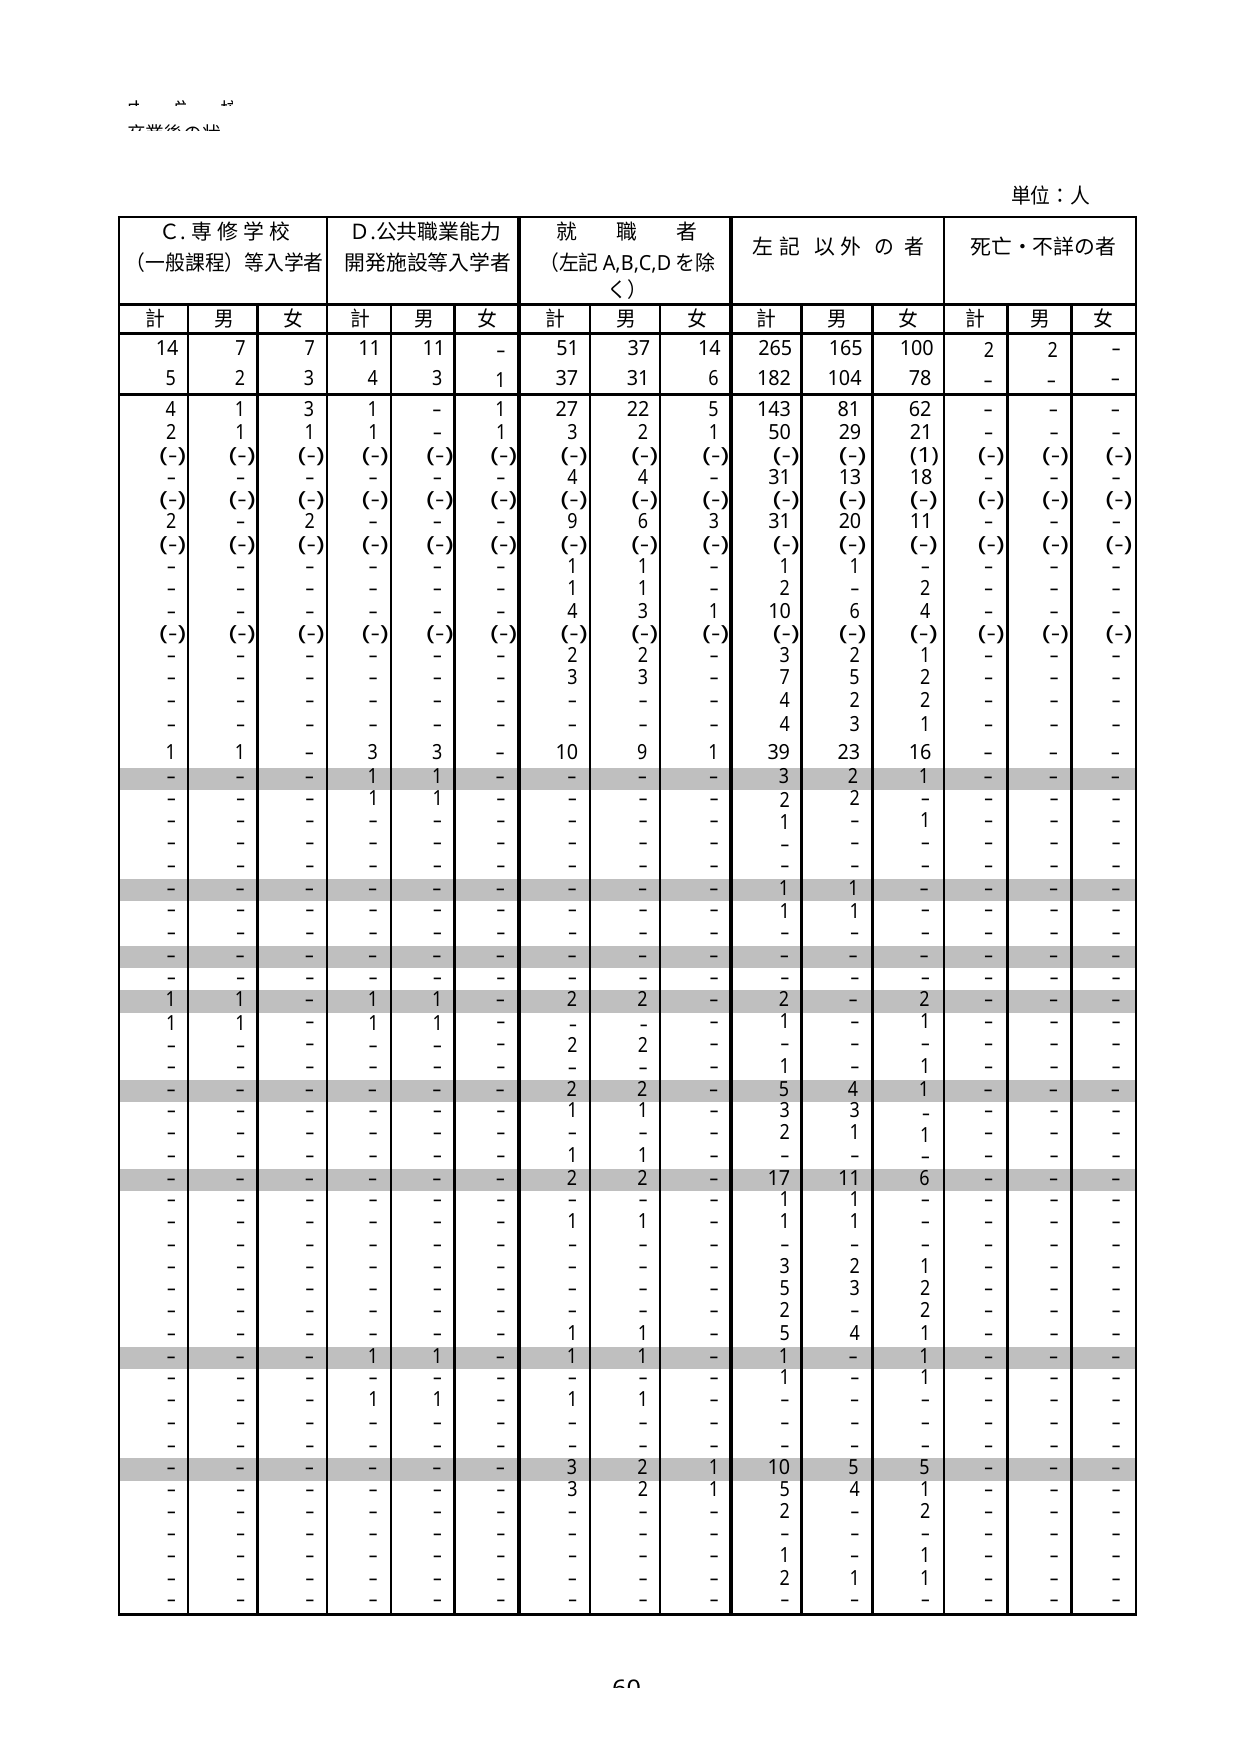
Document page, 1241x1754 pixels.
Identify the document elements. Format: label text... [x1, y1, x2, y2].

table_cell - [1073, 946, 1135, 968]
table_cell - [945, 1591, 1006, 1613]
table_cell - [328, 1502, 390, 1524]
table_cell - [661, 1435, 729, 1458]
table_cell - [328, 557, 390, 579]
table_cell 10 [733, 602, 800, 624]
table_cell - [661, 834, 729, 856]
table_cell - [120, 1369, 187, 1391]
table_cell - [456, 1169, 517, 1191]
table_cell - [591, 1435, 659, 1458]
table_cell - [392, 1413, 453, 1435]
table_cell 165 [803, 335, 871, 361]
table_cell 51 [521, 335, 589, 361]
table_cell - [120, 879, 187, 901]
table_cell (-) [591, 624, 659, 646]
table_cell - [259, 1369, 326, 1391]
table_cell - [661, 1235, 729, 1257]
table_cell 女 [661, 306, 729, 332]
table_cell 3 [803, 1102, 871, 1123]
table_cell - [189, 557, 256, 579]
table_cell - [120, 1279, 187, 1302]
table_cell - [874, 968, 943, 990]
table_cell (-) [259, 624, 326, 646]
table_cell 4 [591, 468, 659, 490]
table_cell 81 [803, 396, 871, 421]
table_cell - [591, 1302, 659, 1324]
table_cell - [392, 946, 453, 968]
table_cell - [456, 1235, 517, 1257]
table_cell 1 [328, 1391, 390, 1413]
table_cell - [189, 1413, 256, 1435]
table_cell 1 [259, 421, 326, 446]
table_cell - [521, 1525, 589, 1547]
table_cell 1 [874, 1057, 943, 1080]
table_cell - [661, 1191, 729, 1212]
table_cell 女 [259, 306, 326, 332]
table_cell - [591, 879, 659, 901]
table_cell (-) [733, 535, 800, 557]
table_cell - [456, 602, 517, 624]
table_cell - [259, 1347, 326, 1369]
table_cell 23 [803, 738, 871, 767]
table_cell - [456, 1213, 517, 1235]
table_cell - [1009, 1213, 1070, 1235]
table_cell - [591, 790, 659, 811]
table_cell - [945, 1413, 1006, 1435]
table_cell - [456, 1502, 517, 1524]
table_cell - [392, 557, 453, 579]
table_cell - [189, 1481, 256, 1502]
table_cell - [259, 1525, 326, 1547]
table_cell - [392, 856, 453, 879]
table_cell - [874, 1435, 943, 1458]
table_cell - [392, 713, 453, 738]
table_cell - [1009, 1080, 1070, 1102]
table_cell - [392, 1502, 453, 1524]
table_cell - [189, 1569, 256, 1591]
table_cell - [259, 1169, 326, 1191]
table_cell 1 [521, 1102, 589, 1123]
table_cell - [328, 1279, 390, 1302]
table_cell - [259, 768, 326, 790]
table_cell (-) [120, 624, 187, 646]
table_cell - [521, 1413, 589, 1435]
table_cell - [392, 1302, 453, 1324]
table_cell 3 [392, 361, 453, 392]
table_cell 3 [259, 396, 326, 421]
table_cell - [874, 834, 943, 856]
table_cell - [189, 968, 256, 990]
table_cell 2 [120, 421, 187, 446]
table_cell - [521, 946, 589, 968]
table_cell - [189, 834, 256, 856]
table_cell - [1073, 602, 1135, 624]
table_cell - [120, 1191, 187, 1212]
table_cell - [591, 1502, 659, 1524]
table_cell - [120, 946, 187, 968]
table_cell 2 [874, 1302, 943, 1324]
table_cell 31 [733, 468, 800, 490]
table_cell 3 [521, 669, 589, 691]
table_cell - [456, 856, 517, 879]
table_cell - [392, 1481, 453, 1502]
table_cell - [1009, 811, 1070, 833]
table_cell 1 [591, 1347, 659, 1369]
table_cell - [328, 1525, 390, 1547]
table_cell - [803, 1369, 871, 1391]
table_cell - [392, 1123, 453, 1146]
table_cell - [120, 856, 187, 879]
table_cell 3 [733, 646, 800, 668]
table_cell 1 [189, 396, 256, 421]
table_cell - [456, 1034, 517, 1057]
table_cell - [328, 856, 390, 879]
table_cell - [1009, 468, 1070, 490]
table_cell - [328, 669, 390, 691]
table_cell - [874, 1034, 943, 1057]
table_cell - [1073, 713, 1135, 738]
table_cell 3 [328, 738, 390, 767]
table_cell - [1073, 1591, 1135, 1613]
table_cell 3 [661, 513, 729, 535]
table_cell - [1073, 691, 1135, 713]
table_cell - [456, 879, 517, 901]
table_cell - [259, 1458, 326, 1481]
table_cell - [945, 923, 1006, 946]
table_cell - [120, 468, 187, 490]
table_cell - [189, 1235, 256, 1257]
table_cell - [733, 1525, 800, 1547]
table_cell - [259, 1591, 326, 1613]
table_cell - [392, 1435, 453, 1458]
table_cell 100 [874, 335, 943, 361]
table_cell - [1073, 1080, 1135, 1102]
table_cell - [392, 1191, 453, 1212]
table_cell (-) [803, 535, 871, 557]
table_cell - [521, 856, 589, 879]
table_cell (-) [874, 490, 943, 513]
table_cell 1 [591, 1391, 659, 1413]
table_cell 1 [189, 738, 256, 767]
table_cell - [259, 1547, 326, 1569]
table_cell - [1009, 1146, 1070, 1169]
table_cell 1 [521, 1146, 589, 1169]
table_cell - [328, 713, 390, 738]
table_cell - [189, 923, 256, 946]
table_cell (-) [661, 490, 729, 513]
table_cell - [591, 1369, 659, 1391]
table_cell (-) [1073, 535, 1135, 557]
table_cell - [1073, 1502, 1135, 1524]
table_header 以 外 [808, 218, 872, 303]
table_cell - [945, 1102, 1006, 1123]
table_cell - [661, 856, 729, 879]
table_cell - [803, 1013, 871, 1034]
table_cell - [945, 1013, 1006, 1034]
table_cell 4 [521, 602, 589, 624]
table_cell - [661, 1169, 729, 1191]
table_cell - [259, 1279, 326, 1302]
table_cell - [1009, 396, 1070, 421]
table_cell - [1073, 1057, 1135, 1080]
table_cell - [661, 811, 729, 833]
table_cell - [259, 968, 326, 990]
table_cell - [259, 834, 326, 856]
table_cell - [803, 1302, 871, 1324]
table_cell - [661, 1502, 729, 1524]
table_cell - [456, 923, 517, 946]
table_cell - [456, 790, 517, 811]
table_cell - [392, 421, 453, 446]
table_cell - [733, 1034, 800, 1057]
table_cell (-) [945, 535, 1006, 557]
table_cell - [661, 1057, 729, 1080]
table_cell 6 [591, 513, 659, 535]
table_cell - [120, 1080, 187, 1102]
table_cell - [1073, 811, 1135, 833]
table_cell - [392, 580, 453, 602]
table_cell - [259, 1391, 326, 1413]
table_cell - [521, 834, 589, 856]
table_cell (-) [189, 624, 256, 646]
table_cell - [189, 790, 256, 811]
table_cell 11 [328, 335, 390, 361]
table_cell - [328, 646, 390, 668]
table_cell - [120, 691, 187, 713]
table_cell 1 [521, 557, 589, 579]
table_cell - [328, 946, 390, 968]
table_header Ｄ.公共職業能力 開発施設等入学者 [328, 218, 517, 303]
table_cell - [945, 421, 1006, 446]
table_cell (-) [521, 446, 589, 468]
table_cell - [661, 990, 729, 1013]
table_cell 5 [803, 669, 871, 691]
table_cell 2 [874, 1502, 943, 1524]
table_cell 2 [521, 990, 589, 1013]
table_cell 1 [874, 1547, 943, 1569]
table_cell 計 [328, 306, 390, 332]
table_cell 3 [591, 669, 659, 691]
table_cell 22 [591, 396, 659, 421]
table_cell - [328, 1435, 390, 1458]
table_cell - [803, 834, 871, 856]
table_cell 3 [591, 602, 659, 624]
table_cell - [456, 901, 517, 922]
table_cell - [328, 1146, 390, 1169]
table_cell 3 [733, 1102, 800, 1123]
table_cell - [1009, 602, 1070, 624]
table_cell - [259, 1146, 326, 1169]
table_cell - [456, 669, 517, 691]
table_cell - [803, 811, 871, 833]
table_cell - [521, 1569, 589, 1591]
table_cell 4 [803, 1324, 871, 1347]
table_cell 3 [392, 738, 453, 767]
table_cell - [803, 1547, 871, 1569]
table_cell 1 [874, 1369, 943, 1391]
table_cell - [945, 1502, 1006, 1524]
table_cell - [803, 1435, 871, 1458]
table_cell (-) [1009, 624, 1070, 646]
table_cell - [521, 1257, 589, 1279]
table_cell - [661, 946, 729, 968]
table_cell 1 [733, 879, 800, 901]
table_cell - [945, 1525, 1006, 1547]
table_cell - [945, 901, 1006, 922]
table_cell 男 [392, 306, 453, 332]
table_cell - [661, 968, 729, 990]
table_header 左 記 [733, 218, 808, 303]
table_cell 1 [328, 768, 390, 790]
table_cell - [945, 1347, 1006, 1369]
table_cell - [456, 834, 517, 856]
table_cell - [1073, 1324, 1135, 1347]
table_cell - [874, 1591, 943, 1613]
table_cell 1 [456, 421, 517, 446]
table_cell - [120, 1435, 187, 1458]
table_cell - [803, 1347, 871, 1369]
table_cell 1 [521, 1324, 589, 1347]
table_cell - [1009, 1302, 1070, 1324]
table_cell 計 [733, 306, 800, 332]
table_cell - [1009, 1525, 1070, 1547]
table_cell - [521, 790, 589, 811]
table_cell - [189, 580, 256, 602]
table_cell 女 [1073, 306, 1135, 332]
table_cell - [189, 1123, 256, 1146]
table_cell 13 [803, 468, 871, 490]
table_cell - [733, 1435, 800, 1458]
table_cell 27 [521, 396, 589, 421]
table_cell - [189, 879, 256, 901]
table_cell - [591, 901, 659, 922]
table_cell - [328, 1213, 390, 1235]
table_cell - [189, 713, 256, 738]
table_cell - [803, 1525, 871, 1547]
table_cell (-) [945, 490, 1006, 513]
table_cell - [1009, 1169, 1070, 1191]
table_cell 女 [874, 306, 943, 332]
table_cell - [945, 1213, 1006, 1235]
table_cell - [1073, 879, 1135, 901]
table_header 者 [897, 218, 943, 303]
table_cell - [1073, 1169, 1135, 1191]
table_cell - [874, 1391, 943, 1413]
table_cell - [1009, 856, 1070, 879]
table_cell - [521, 1191, 589, 1212]
table_cell - [803, 1034, 871, 1057]
table_cell 1 - [803, 901, 871, 946]
table_cell - [120, 1123, 187, 1146]
table_cell - [328, 1324, 390, 1347]
table_cell - [1009, 1324, 1070, 1347]
table_cell - [456, 1257, 517, 1279]
table_cell - [328, 1191, 390, 1212]
table_cell - [189, 1146, 256, 1169]
table_cell 20 [803, 513, 871, 535]
table_cell - [661, 669, 729, 691]
table_cell - [1073, 361, 1135, 392]
table_cell 17 [733, 1169, 800, 1191]
table_cell - [328, 1169, 390, 1191]
table_cell - [945, 738, 1006, 767]
table_cell - [661, 1034, 729, 1057]
table_cell - [392, 1458, 453, 1481]
table_cell 1 - - [328, 1013, 390, 1080]
table_cell 2 [521, 646, 589, 668]
table_cell - [521, 901, 589, 922]
table_cell (-) [120, 446, 187, 468]
table_cell - 2 - [521, 1013, 589, 1080]
table_cell - [456, 1146, 517, 1169]
table_cell - [521, 1302, 589, 1324]
table_cell (-) [1073, 624, 1135, 646]
table_cell - [259, 879, 326, 901]
table_cell 3 [733, 1257, 800, 1279]
table_cell - [803, 1591, 871, 1613]
table_cell - [591, 1257, 659, 1279]
table_cell - [456, 1324, 517, 1347]
table_cell - [1073, 1302, 1135, 1324]
table_cell - [1009, 1235, 1070, 1257]
table_cell - [874, 946, 943, 968]
table_cell - [189, 1302, 256, 1324]
table_cell 37 [521, 361, 589, 392]
table_cell 1 [591, 1324, 659, 1347]
table_cell - [120, 1502, 187, 1524]
table_cell 2 [591, 990, 659, 1013]
table_cell - [259, 946, 326, 968]
table_cell 1 [591, 1102, 659, 1123]
table_cell - [189, 1257, 256, 1279]
table_cell (-) [874, 624, 943, 646]
table_cell - [874, 1413, 943, 1435]
table_cell - [945, 834, 1006, 856]
table_cell - [120, 602, 187, 624]
table_cell - [392, 1547, 453, 1569]
table_cell - [945, 1391, 1006, 1413]
table_cell - [259, 738, 326, 767]
table_cell - [189, 1591, 256, 1613]
table_cell - [1073, 1413, 1135, 1435]
table_cell - [803, 968, 871, 990]
table_cell - [189, 513, 256, 535]
table_cell - [945, 1369, 1006, 1391]
table_cell - [661, 468, 729, 490]
table_cell - [328, 513, 390, 535]
table_cell (-) [661, 535, 729, 557]
table_cell - [803, 1235, 871, 1257]
table_cell - [945, 1169, 1006, 1191]
table_cell 2 [591, 1458, 659, 1481]
table_cell - [456, 1591, 517, 1613]
table_cell - [945, 669, 1006, 691]
table_cell 5 [733, 1279, 800, 1302]
table_cell - [259, 669, 326, 691]
table_cell - [661, 713, 729, 738]
table_cell - [259, 1302, 326, 1324]
table_cell (-) [456, 490, 517, 513]
table_cell - [392, 1569, 453, 1591]
table_cell (-) [259, 490, 326, 513]
table_cell - [392, 691, 453, 713]
table_cell 1 [874, 1257, 943, 1279]
table_cell - [1073, 790, 1135, 811]
table_cell - [456, 513, 517, 535]
table_cell - [1073, 738, 1135, 767]
table_cell 5 [803, 1458, 871, 1481]
table_cell - [328, 580, 390, 602]
table_cell - [392, 1080, 453, 1102]
table_cell 3 [521, 421, 589, 446]
table_cell - [456, 691, 517, 713]
table_cell - [1073, 834, 1135, 856]
table_cell 1 - [733, 901, 800, 946]
table_cell 男 [803, 306, 871, 332]
table_cell - [456, 946, 517, 968]
table_cell - [945, 646, 1006, 668]
table_cell (-) [733, 624, 800, 646]
table_cell (-) [733, 446, 800, 468]
table_cell - [874, 1191, 943, 1212]
table_cell 1 [733, 1057, 800, 1080]
table_cell - [392, 1591, 453, 1613]
table_cell - [189, 1169, 256, 1191]
subtitle 単位：人 [106, 182, 1090, 210]
table_cell - [661, 1324, 729, 1347]
table_cell - [661, 768, 729, 790]
table_cell - [189, 1191, 256, 1212]
table_cell - [189, 1391, 256, 1413]
table_cell 計 [521, 306, 589, 332]
table_cell - [945, 691, 1006, 713]
table_cell - [456, 557, 517, 579]
table_cell - [456, 1279, 517, 1302]
table_cell - [259, 1481, 326, 1502]
table_cell - [874, 1235, 943, 1257]
table_cell 4 [521, 468, 589, 490]
table_cell 1 [661, 1458, 729, 1481]
table_cell - [803, 1391, 871, 1413]
table_cell - [945, 580, 1006, 602]
table_cell - [189, 669, 256, 691]
table_cell - [456, 1080, 517, 1102]
table_cell 1 [591, 580, 659, 602]
table_cell - [259, 1413, 326, 1435]
table_cell - [456, 1391, 517, 1413]
table_cell - [661, 923, 729, 946]
table_cell - [259, 1057, 326, 1080]
table_cell - [945, 968, 1006, 990]
table_cell - 1 - [874, 1102, 943, 1169]
table_cell 3 [733, 768, 800, 790]
table_cell - [456, 1057, 517, 1080]
table_cell 1 [591, 1213, 659, 1235]
table_cell - [1073, 1369, 1135, 1391]
table_cell 1 [392, 1347, 453, 1369]
table_cell (-) [521, 535, 589, 557]
table_cell - [661, 790, 729, 811]
table_cell 4 [874, 602, 943, 624]
table_cell - [259, 1013, 326, 1034]
table_cell - [1073, 1435, 1135, 1458]
table_cell - [945, 811, 1006, 833]
table_cell - [945, 1235, 1006, 1257]
table_cell - [189, 1547, 256, 1569]
table_cell 39 [733, 738, 800, 767]
table_cell - [1073, 1034, 1135, 1057]
table_cell - [1073, 1235, 1135, 1257]
table_cell - [120, 1458, 187, 1481]
table_cell - [120, 1102, 187, 1123]
table_cell - [733, 1146, 800, 1169]
table_cell - [189, 1279, 256, 1302]
table_cell - [120, 1413, 187, 1435]
table_cell - [803, 946, 871, 968]
table_cell 1 [733, 1547, 800, 1569]
table_cell - [189, 468, 256, 490]
table_cell - [803, 1502, 871, 1524]
table_cell - [733, 1235, 800, 1257]
table_cell - [259, 901, 326, 922]
table_cell - [456, 1435, 517, 1458]
table_cell - [945, 1080, 1006, 1102]
table_cell - [189, 691, 256, 713]
table_cell - [521, 1279, 589, 1302]
table_cell - [591, 1279, 659, 1302]
table_cell 1 [803, 1123, 871, 1146]
table_cell - [120, 1347, 187, 1369]
table_cell - [1073, 990, 1135, 1013]
table_cell 182 [733, 361, 800, 392]
table_cell - [945, 1435, 1006, 1458]
table_cell 7 [733, 669, 800, 691]
table_cell - [189, 811, 256, 833]
table_cell 1 [521, 1213, 589, 1235]
table_cell 1 [120, 990, 187, 1013]
table_cell 1 [874, 1481, 943, 1502]
table_cell - [259, 811, 326, 833]
table_cell (-) [661, 624, 729, 646]
table_cell - [591, 691, 659, 713]
table_cell (-) [591, 535, 659, 557]
table_cell - [1009, 580, 1070, 602]
table_cell - [392, 1279, 453, 1302]
table_cell - [874, 790, 943, 811]
table_cell 21 [874, 421, 943, 446]
table_cell - [1073, 580, 1135, 602]
table_cell - [521, 1123, 589, 1146]
table_cell - [1009, 557, 1070, 579]
table_cell 1 [661, 738, 729, 767]
table_cell - [1073, 1123, 1135, 1146]
table_cell 2 [874, 1279, 943, 1302]
table_cell - [392, 901, 453, 922]
table_cell - [120, 968, 187, 990]
table_cell - [189, 946, 256, 968]
table_cell - [945, 1146, 1006, 1169]
table_cell 1 [874, 646, 943, 668]
table_cell - [521, 1547, 589, 1569]
table_cell 2 [874, 691, 943, 713]
table_cell 6 [803, 602, 871, 624]
table_cell - [1073, 1102, 1135, 1123]
table_cell (-) [1009, 490, 1070, 513]
table_cell 1 [733, 1369, 800, 1391]
table_cell - [392, 923, 453, 946]
table_cell - [259, 1257, 326, 1279]
table_cell - [591, 1191, 659, 1212]
table_cell - [1073, 1257, 1135, 1279]
table_cell - [1009, 968, 1070, 990]
table_cell 1 [733, 1213, 800, 1235]
table_cell 2 - [945, 335, 1006, 392]
table_cell - [1009, 1481, 1070, 1502]
table_cell - [328, 468, 390, 490]
table_cell - [874, 923, 943, 946]
table_cell - [1073, 468, 1135, 490]
table_cell 11 [874, 513, 943, 535]
table_cell - [945, 1458, 1006, 1481]
table_cell 1 [189, 421, 256, 446]
table_cell - [1009, 1502, 1070, 1524]
table_cell 11 [803, 1169, 871, 1191]
table_cell - [874, 856, 943, 879]
table_cell - [803, 1413, 871, 1435]
table_cell - [259, 1502, 326, 1524]
table_cell - [945, 1123, 1006, 1146]
table_cell 1 [803, 557, 871, 579]
table_cell - [1073, 968, 1135, 990]
table_cell - [1073, 1191, 1135, 1212]
table_cell (-) [1073, 446, 1135, 468]
table_cell 2 [874, 990, 943, 1013]
table_cell - [259, 1213, 326, 1235]
table_cell 62 [874, 396, 943, 421]
table_cell - [945, 1547, 1006, 1569]
table_cell - [945, 790, 1006, 811]
table_cell - [661, 1413, 729, 1435]
table_cell - [259, 557, 326, 579]
table_cell 3 [803, 1279, 871, 1302]
table_cell - [945, 1057, 1006, 1080]
table_cell - [945, 557, 1006, 579]
table_cell (-) [392, 624, 453, 646]
table_cell - [328, 602, 390, 624]
table_cell - [661, 901, 729, 922]
table_cell - [661, 1347, 729, 1369]
table_cell - [1009, 1369, 1070, 1391]
table_cell - [189, 1347, 256, 1369]
table_cell - [1009, 1591, 1070, 1613]
table_cell - [661, 1102, 729, 1123]
table_cell - [456, 768, 517, 790]
table_cell - [189, 1213, 256, 1235]
table_cell - [120, 834, 187, 856]
table_cell - [945, 768, 1006, 790]
table_cell - [1009, 1034, 1070, 1057]
table_cell - [1009, 768, 1070, 790]
table_cell 2 1 - - [733, 790, 800, 879]
table_cell - [328, 901, 390, 922]
table_cell - [1073, 669, 1135, 691]
table_cell - [661, 1569, 729, 1591]
table_cell - [1009, 1569, 1070, 1591]
table_cell - [945, 946, 1006, 968]
table_cell - [521, 1435, 589, 1458]
table_cell - [328, 1413, 390, 1435]
table_cell - [392, 396, 453, 421]
table_cell - [661, 1369, 729, 1391]
table_cell - [945, 513, 1006, 535]
table_cell 2 [189, 361, 256, 392]
table_cell - [945, 468, 1006, 490]
table_cell - [1009, 646, 1070, 668]
table_cell 1 [661, 421, 729, 446]
table_cell - [1009, 1458, 1070, 1481]
table_cell - [874, 557, 943, 579]
table_cell 1 [456, 396, 517, 421]
table_cell (-) [591, 490, 659, 513]
table_cell (-) [259, 446, 326, 468]
table_cell 143 [733, 396, 800, 421]
table_cell (-) [456, 446, 517, 468]
table_cell - [733, 1413, 800, 1435]
table_cell - [661, 1257, 729, 1279]
table_cell 1 [521, 580, 589, 602]
table_cell - [945, 396, 1006, 421]
table_cell 1 [803, 879, 871, 901]
table_cell - [120, 713, 187, 738]
table_cell - [1073, 646, 1135, 668]
table_cell 50 [733, 421, 800, 446]
table_cell - [1009, 1347, 1070, 1369]
table_cell - [328, 1547, 390, 1569]
table_cell - [120, 901, 187, 922]
table_cell - [661, 1080, 729, 1102]
table_cell - [120, 923, 187, 946]
table_cell (-) [392, 535, 453, 557]
table_cell - [392, 1213, 453, 1235]
table_header 就 職 者 （左記A,B,C,Dを除く） [521, 218, 729, 303]
table_cell - [120, 1591, 187, 1613]
table_cell - [661, 691, 729, 713]
table_cell - [1009, 1013, 1070, 1034]
table_cell 6 [874, 1169, 943, 1191]
table_cell - [328, 1235, 390, 1257]
table_cell - [1009, 691, 1070, 713]
table_cell - [259, 1034, 326, 1057]
table_cell - [392, 1324, 453, 1347]
table_cell - [456, 1569, 517, 1591]
table_cell - [456, 811, 517, 833]
table_cell 1 [328, 421, 390, 446]
table_cell 4 [328, 361, 390, 392]
table_cell - [259, 580, 326, 602]
table_cell 2 [874, 580, 943, 602]
table_cell (-) [945, 446, 1006, 468]
table_cell (-) [874, 535, 943, 557]
table_header 死亡・不詳の者 [945, 218, 1135, 303]
table_cell - [456, 1302, 517, 1324]
table_cell (-) [189, 535, 256, 557]
table_cell - [328, 923, 390, 946]
table_cell 5 [661, 396, 729, 421]
table_cell 2 [803, 768, 871, 790]
table_cell - [456, 646, 517, 668]
table_cell - [591, 1547, 659, 1569]
table_cell (-) [328, 490, 390, 513]
table_cell - [1009, 1123, 1070, 1146]
table_cell 1 [733, 1347, 800, 1369]
table_cell - [392, 646, 453, 668]
table_cell 16 [874, 738, 943, 767]
table_cell - [189, 1502, 256, 1524]
table_cell 3 [521, 1481, 589, 1502]
table_cell - [120, 1324, 187, 1347]
table_cell - [521, 713, 589, 738]
table_cell - [328, 968, 390, 990]
table_cell 1 [874, 1569, 943, 1591]
table_cell - [120, 1169, 187, 1191]
table_cell - [189, 1458, 256, 1481]
table_cell - [392, 834, 453, 856]
table_cell - [521, 1502, 589, 1524]
table_cell 14 [661, 335, 729, 361]
table_cell 1 [392, 790, 453, 811]
table_cell - [521, 1369, 589, 1391]
table_cell (-) [120, 490, 187, 513]
table_cell 男 [591, 306, 659, 332]
table_cell - [328, 879, 390, 901]
table_cell - [661, 1013, 729, 1034]
table_cell 1 [803, 1213, 871, 1235]
table_cell - [456, 713, 517, 738]
table_cell 2 [803, 646, 871, 668]
table_cell - [1009, 901, 1070, 922]
table_cell - [1073, 1481, 1135, 1502]
table_cell - [945, 1191, 1006, 1212]
table_cell (-) [521, 490, 589, 513]
table_cell (-) [189, 446, 256, 468]
table_cell - [456, 1413, 517, 1435]
table_cell 1 [189, 990, 256, 1013]
table_cell 1 [328, 990, 390, 1013]
table_cell - [259, 646, 326, 668]
table_cell - [120, 1213, 187, 1235]
table_cell (-) [456, 624, 517, 646]
table_cell - [456, 580, 517, 602]
table_cell - [392, 968, 453, 990]
table_cell 2 [259, 513, 326, 535]
table_cell - [1073, 1458, 1135, 1481]
table_cell (-) [803, 490, 871, 513]
table_cell 1 [733, 1191, 800, 1212]
table_cell - [392, 1257, 453, 1279]
table_cell - [456, 1369, 517, 1391]
table_cell - [189, 1525, 256, 1547]
table_cell - [591, 1413, 659, 1435]
table_cell - [521, 879, 589, 901]
table_cell - [120, 1302, 187, 1324]
table_cell - [120, 580, 187, 602]
table_cell 14 [120, 335, 187, 361]
table_cell 9 [591, 738, 659, 767]
table_cell 5 [733, 1481, 800, 1502]
table_cell - [1009, 879, 1070, 901]
table_cell - [328, 691, 390, 713]
table_cell - [803, 1146, 871, 1169]
table_cell - [1009, 738, 1070, 767]
table_cell - [259, 923, 326, 946]
table_cell 5 [120, 361, 187, 392]
table_cell 3 [803, 713, 871, 738]
table_cell - [661, 646, 729, 668]
table_cell - [259, 1123, 326, 1146]
table_cell - [945, 1302, 1006, 1324]
table_cell - [661, 1547, 729, 1569]
table_cell 1 [392, 990, 453, 1013]
table_cell 1 [874, 768, 943, 790]
table_cell - [1073, 557, 1135, 579]
table_cell 5 [874, 1458, 943, 1481]
table_cell (-) [392, 446, 453, 468]
table_cell - [456, 468, 517, 490]
table_cell 1 [521, 1391, 589, 1413]
table_cell (-) [591, 446, 659, 468]
table_cell - 2 - [591, 1013, 659, 1080]
table_cell - [189, 1080, 256, 1102]
table_cell 1 [120, 738, 187, 767]
table_cell 2 [521, 1169, 589, 1191]
table_cell - [259, 713, 326, 738]
table_cell 31 [591, 361, 659, 392]
table_cell - [259, 602, 326, 624]
table_cell - [392, 1102, 453, 1123]
table_cell 1 [874, 811, 943, 833]
table_cell 265 [733, 335, 800, 361]
table_cell - [1009, 1413, 1070, 1435]
table_cell 37 [591, 335, 659, 361]
table_cell - [189, 1324, 256, 1347]
table_cell - [189, 1369, 256, 1391]
table_cell - [945, 1257, 1006, 1279]
table_cell - [591, 856, 659, 879]
table_cell 1 [661, 1481, 729, 1502]
table_cell - [1009, 713, 1070, 738]
table_cell 1 - - [392, 1013, 453, 1080]
table_cell 1 [803, 1569, 871, 1591]
table_cell - [661, 1123, 729, 1146]
table_cell 2 [733, 990, 800, 1013]
table_cell (-) [328, 446, 390, 468]
table_cell - [1073, 1391, 1135, 1413]
table_cell - [803, 856, 871, 879]
table_cell - [259, 1435, 326, 1458]
table_cell 5 [733, 1080, 800, 1102]
table_cell - [259, 1235, 326, 1257]
table_cell - [521, 1591, 589, 1613]
table_cell - [521, 691, 589, 713]
table_cell (-) [945, 624, 1006, 646]
table_cell - [521, 968, 589, 990]
table_cell (-) [803, 446, 871, 468]
table_cell 4 [733, 713, 800, 738]
table_cell 1 [328, 1347, 390, 1369]
table_cell - [1073, 768, 1135, 790]
table_cell - [521, 811, 589, 833]
table_cell - [120, 1146, 187, 1169]
table_cell - [189, 856, 256, 879]
table_cell 3 [521, 1458, 589, 1481]
table_cell - [874, 901, 943, 922]
table_cell 女 [456, 306, 517, 332]
table_cell 2 [874, 669, 943, 691]
table_cell 1 [874, 1324, 943, 1347]
table_header Ｃ. 専 修 学 校 （一般課程）等入学者 [120, 218, 326, 303]
table_cell - [945, 1034, 1006, 1057]
table_cell - [1073, 1347, 1135, 1369]
table_cell - [328, 1458, 390, 1481]
table_cell 2 [591, 1080, 659, 1102]
table_cell - [456, 1123, 517, 1146]
table_cell - [733, 968, 800, 990]
table_cell - [1009, 1547, 1070, 1569]
table_cell - [874, 879, 943, 901]
table_cell - [328, 1257, 390, 1279]
table_cell 10 [733, 1458, 800, 1481]
table_cell - [661, 1525, 729, 1547]
table_cell 104 [803, 361, 871, 392]
table_cell - [259, 790, 326, 811]
table_cell - [328, 1080, 390, 1102]
table_cell 1 [733, 1013, 800, 1034]
table_cell - [1073, 1013, 1135, 1034]
table_cell 9 [521, 513, 589, 535]
table_cell - [120, 1481, 187, 1502]
table_cell - [661, 557, 729, 579]
table_cell 2 [120, 513, 187, 535]
table_cell 7 [259, 335, 326, 361]
table_cell - [803, 580, 871, 602]
table_cell 1 [874, 1013, 943, 1034]
table_cell - [661, 1213, 729, 1235]
table_cell - [120, 1525, 187, 1547]
table_cell 2 [733, 580, 800, 602]
table_cell - [1073, 396, 1135, 421]
table_cell - [1009, 1057, 1070, 1080]
table_cell 2 [803, 1257, 871, 1279]
table_cell - [456, 968, 517, 990]
table_cell - [521, 768, 589, 790]
table_cell - [1009, 669, 1070, 691]
table_cell - [661, 1146, 729, 1169]
table_cell - [733, 946, 800, 968]
table_cell 1 [521, 1347, 589, 1369]
table_cell - [591, 923, 659, 946]
table_cell - [456, 1525, 517, 1547]
table_cell - [328, 1123, 390, 1146]
table_cell - [456, 738, 517, 767]
table_cell - [259, 1324, 326, 1347]
table_cell - [1009, 946, 1070, 968]
table_cell - [874, 1525, 943, 1547]
table_cell 1 [392, 1391, 453, 1413]
table_cell - [259, 1080, 326, 1102]
table_cell - [945, 1569, 1006, 1591]
table_cell (-) [803, 624, 871, 646]
table_cell - [189, 646, 256, 668]
table_cell - [120, 557, 187, 579]
table_cell - [456, 1102, 517, 1123]
table_cell - [1073, 1569, 1135, 1591]
table_cell - [945, 856, 1006, 879]
table_cell - [803, 990, 871, 1013]
table_cell 1 [591, 557, 659, 579]
table_cell 2 [803, 691, 871, 713]
table_cell (-) [392, 490, 453, 513]
table_cell - [1009, 1435, 1070, 1458]
table_cell - [661, 580, 729, 602]
table_cell 11 [392, 335, 453, 361]
table_cell - [1009, 1279, 1070, 1302]
table_cell - [1073, 1213, 1135, 1235]
table_cell - [120, 1391, 187, 1413]
table_cell - [591, 1235, 659, 1257]
table_cell - [120, 1569, 187, 1591]
table_cell - [456, 1481, 517, 1502]
table_cell 5 [733, 1324, 800, 1347]
table_cell 2 [591, 646, 659, 668]
table_cell 1 [874, 713, 943, 738]
table_cell 2 [591, 421, 659, 446]
table_cell - [259, 856, 326, 879]
table_cell - [189, 1102, 256, 1123]
table_cell - [456, 1013, 517, 1034]
table_cell - [456, 990, 517, 1013]
table_cell 男 [189, 306, 256, 332]
table_cell 2 [521, 1080, 589, 1102]
table_cell - [328, 1302, 390, 1324]
table_cell (-) [456, 535, 517, 557]
table_cell (-) [328, 535, 390, 557]
table_cell 31 [733, 513, 800, 535]
table_cell (-) [328, 624, 390, 646]
table_cell - [259, 1102, 326, 1123]
table_cell (-) [733, 490, 800, 513]
table_cell 2 [733, 1302, 800, 1324]
table_cell - [328, 1481, 390, 1502]
table_header の [873, 218, 897, 303]
table_cell - [945, 713, 1006, 738]
table_cell - [392, 1146, 453, 1169]
table_cell 78 [874, 361, 943, 392]
table_cell 1 [874, 1080, 943, 1102]
table_cell - [189, 602, 256, 624]
table_cell - [259, 468, 326, 490]
table_cell (-) [259, 535, 326, 557]
table_cell - [591, 713, 659, 738]
table_cell - [120, 1235, 187, 1257]
table_cell - [661, 1302, 729, 1324]
table_cell - [1009, 1257, 1070, 1279]
table_cell 男 [1009, 306, 1070, 332]
table_cell 1 [803, 1191, 871, 1212]
table_cell - [328, 1591, 390, 1613]
table_cell - [328, 1369, 390, 1391]
table_cell - [591, 811, 659, 833]
table_cell - [591, 834, 659, 856]
table_cell 2 [803, 790, 871, 811]
table_cell - [456, 1547, 517, 1569]
table_cell - [120, 646, 187, 668]
table_cell - [189, 768, 256, 790]
table_cell - [392, 602, 453, 624]
table_cell - [328, 1102, 390, 1123]
table_cell (-) [1009, 535, 1070, 557]
table_cell - [120, 1547, 187, 1569]
table_cell 2 - [1009, 335, 1070, 392]
table_cell - [661, 1391, 729, 1413]
table_cell - [259, 990, 326, 1013]
table_cell - [1009, 1191, 1070, 1212]
table_cell - [591, 1569, 659, 1591]
table_cell 4 [733, 691, 800, 713]
table_cell 3 [259, 361, 326, 392]
table_cell - [120, 768, 187, 790]
table_cell - [945, 1481, 1006, 1502]
table_cell - [661, 1591, 729, 1613]
table_cell 10 [521, 738, 589, 767]
table_cell - [1009, 1391, 1070, 1413]
table_cell - [661, 879, 729, 901]
table_cell 29 [803, 421, 871, 446]
table_cell - [1073, 1525, 1135, 1547]
table_cell 7 [189, 335, 256, 361]
table_cell 1 - - [120, 1013, 187, 1080]
table_cell - [456, 1191, 517, 1212]
table_cell - [392, 513, 453, 535]
table_cell - [1073, 1279, 1135, 1302]
table_cell (-) [1009, 446, 1070, 468]
table_cell - [1009, 1102, 1070, 1123]
table_cell - [1009, 790, 1070, 811]
table_cell (1) [874, 446, 943, 468]
table_cell 4 [803, 1481, 871, 1502]
table_cell 2 [733, 1569, 800, 1591]
table_cell - [1009, 513, 1070, 535]
table_cell 2 [733, 1123, 800, 1146]
table_cell - [189, 901, 256, 922]
table_cell - [1073, 901, 1135, 922]
table_cell - [874, 1213, 943, 1235]
table_cell - [392, 468, 453, 490]
table_cell - [328, 1569, 390, 1591]
table_cell - [945, 1324, 1006, 1347]
table_cell - [259, 1569, 326, 1591]
table_cell 6 [661, 361, 729, 392]
table_cell - [328, 834, 390, 856]
table_cell 18 [874, 468, 943, 490]
table_cell - [733, 1591, 800, 1613]
table_cell - [1009, 923, 1070, 946]
table_cell 4 [803, 1080, 871, 1102]
table_cell 計 [945, 306, 1006, 332]
table_cell 2 [733, 1502, 800, 1524]
table_cell - [591, 768, 659, 790]
table_cell (-) [661, 446, 729, 468]
table_cell - [120, 790, 187, 811]
table_cell (-) [189, 490, 256, 513]
table_cell - [392, 1169, 453, 1191]
table_cell - [1073, 856, 1135, 879]
table_cell - [1073, 335, 1135, 361]
table_cell - [120, 1257, 187, 1279]
table_cell - [392, 1525, 453, 1547]
table_cell - [392, 879, 453, 901]
table_cell - [392, 1369, 453, 1391]
table_cell 2 [591, 1169, 659, 1191]
table_cell - [1073, 1146, 1135, 1169]
table_cell - [803, 1057, 871, 1080]
table_cell 1 [874, 1347, 943, 1369]
table_cell - [591, 1591, 659, 1613]
table_cell - [1009, 834, 1070, 856]
table_cell - [591, 1123, 659, 1146]
table_cell 2 [591, 1481, 659, 1502]
table_cell 1 - - [189, 1013, 256, 1080]
table_cell 1 [392, 768, 453, 790]
table_cell - 1 [456, 335, 517, 392]
table_cell - [591, 968, 659, 990]
table_cell - [733, 1391, 800, 1413]
table_cell - [189, 1435, 256, 1458]
table_cell - [661, 1279, 729, 1302]
table_cell - [945, 1279, 1006, 1302]
table_cell (-) [521, 624, 589, 646]
table_cell - [1073, 923, 1135, 946]
table_cell 1 [733, 557, 800, 579]
table_cell 1 [661, 602, 729, 624]
table_cell - [945, 879, 1006, 901]
table_cell - [259, 1191, 326, 1212]
table_cell 4 [120, 396, 187, 421]
table_cell - [456, 1458, 517, 1481]
table_cell - [1009, 990, 1070, 1013]
table_cell - [1073, 421, 1135, 446]
table_cell 1 [328, 790, 390, 811]
table_cell - [120, 811, 187, 833]
table_cell 1 [591, 1146, 659, 1169]
table_cell (-) [1073, 490, 1135, 513]
table_cell - [1073, 1547, 1135, 1569]
table_cell - [1009, 421, 1070, 446]
table_cell - [521, 1235, 589, 1257]
table_cell - [392, 669, 453, 691]
table_cell - [392, 1235, 453, 1257]
table_cell (-) [120, 535, 187, 557]
table_cell - [456, 1347, 517, 1369]
table_cell - [591, 1525, 659, 1547]
table_cell - [1073, 513, 1135, 535]
table_cell 1 [328, 396, 390, 421]
table_cell - [521, 923, 589, 946]
table_cell - [392, 811, 453, 833]
table_cell - [120, 669, 187, 691]
table_cell - [945, 602, 1006, 624]
table_cell - [945, 990, 1006, 1013]
table_cell - [328, 811, 390, 833]
table_cell 計 [120, 306, 187, 332]
table_cell - [259, 691, 326, 713]
table_cell - [591, 946, 659, 968]
